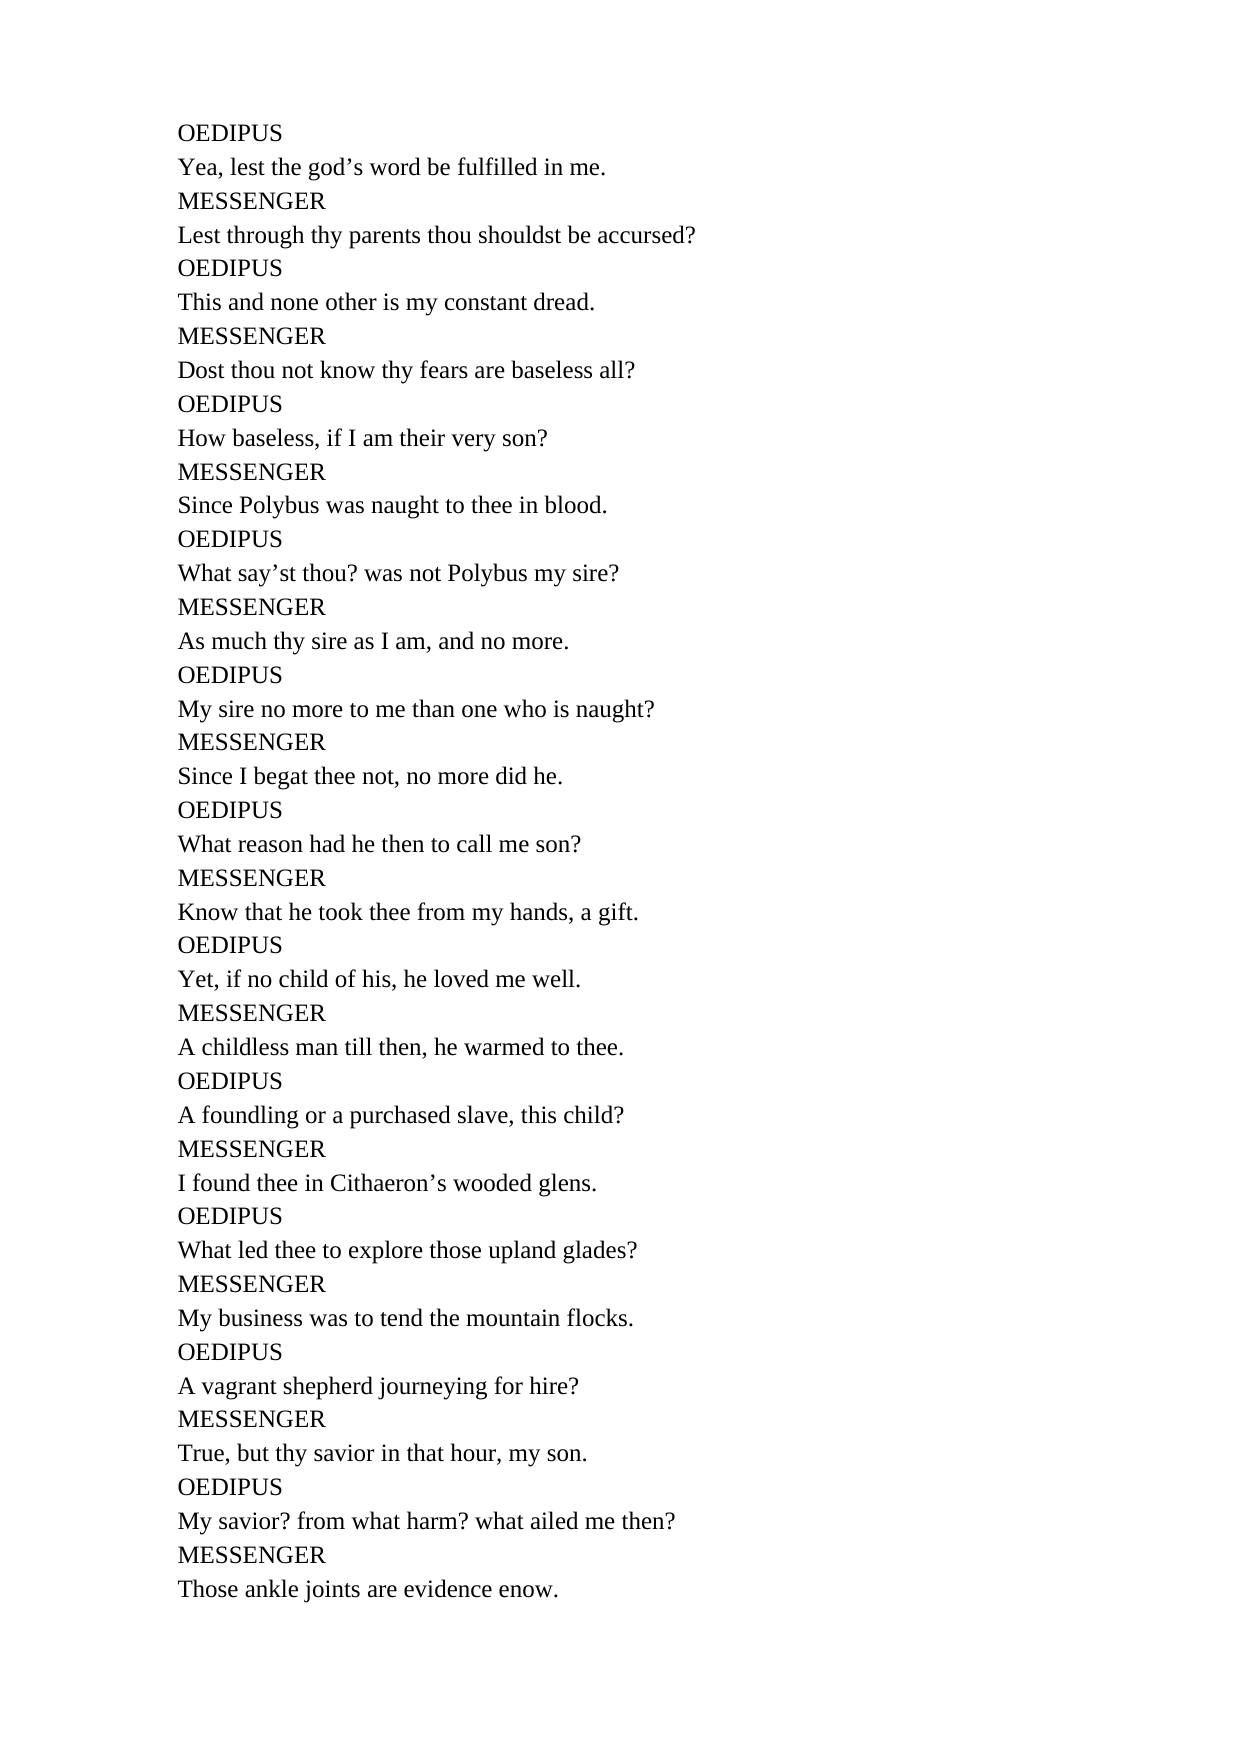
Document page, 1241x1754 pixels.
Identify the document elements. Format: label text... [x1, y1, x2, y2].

text MESSENGER [177, 1134, 1152, 1162]
text MESSENGER [177, 1404, 1152, 1433]
text MESSENGER [177, 1540, 1152, 1569]
text OEDIPUS [177, 795, 1152, 824]
text MESSENGER [177, 727, 1152, 756]
text OEDIPUS [177, 1337, 1152, 1366]
text OEDIPUS [177, 389, 1152, 418]
text As much thy sire as I am, and no more. [177, 626, 1152, 655]
text Since I begat thee not, no more did he. [177, 761, 1152, 790]
text How baseless, if I am their very son? [177, 423, 1152, 452]
text OEDIPUS [177, 524, 1152, 553]
text Since Polybus was naught to thee in blood. [177, 491, 1152, 519]
text True, but thy savior in that hour, my son. [177, 1438, 1152, 1467]
text My savior? from what harm? what ailed me then? [177, 1506, 1152, 1535]
text OEDIPUS [177, 1066, 1152, 1095]
text MESSENGER [177, 863, 1152, 892]
text I found thee in Cithaeron’s wooded glens. [177, 1168, 1152, 1196]
text OEDIPUS [177, 660, 1152, 688]
text MESSENGER [177, 457, 1152, 485]
text Yet, if no child of his, he loved me well. [177, 964, 1152, 993]
text Know that he took thee from my hands, a gift. [177, 897, 1152, 926]
text Those ankle joints are evidence enow. [177, 1574, 1152, 1603]
text A foundling or a purchased slave, this child? [177, 1100, 1152, 1129]
text OEDIPUS [177, 118, 1152, 147]
text What reason had he then to call me son? [177, 829, 1152, 858]
text OEDIPUS [177, 931, 1152, 959]
text A vagrant shepherd journeying for hire? [177, 1371, 1152, 1399]
text OEDIPUS [177, 1201, 1152, 1230]
text Yea, lest the god’s word be fulfilled in me. [177, 152, 1152, 181]
text MESSENGER [177, 1269, 1152, 1298]
text Dost thou not know thy fears are baseless all? [177, 355, 1152, 384]
text MESSENGER [177, 186, 1152, 214]
text What say’st thou? was not Polybus my sire? [177, 558, 1152, 587]
text My sire no more to me than one who is naught? [177, 694, 1152, 722]
text A childless man till then, he warmed to thee. [177, 1032, 1152, 1061]
text My business was to tend the mountain flocks. [177, 1303, 1152, 1332]
text MESSENGER [177, 321, 1152, 350]
text MESSENGER [177, 998, 1152, 1027]
text OEDIPUS [177, 1472, 1152, 1501]
text MESSENGER [177, 592, 1152, 621]
text Lest through thy parents thou shouldst be accursed? [177, 220, 1152, 248]
text This and none other is my constant dread. [177, 287, 1152, 316]
text What led thee to explore those upland glades? [177, 1235, 1152, 1264]
text OEDIPUS [177, 253, 1152, 282]
